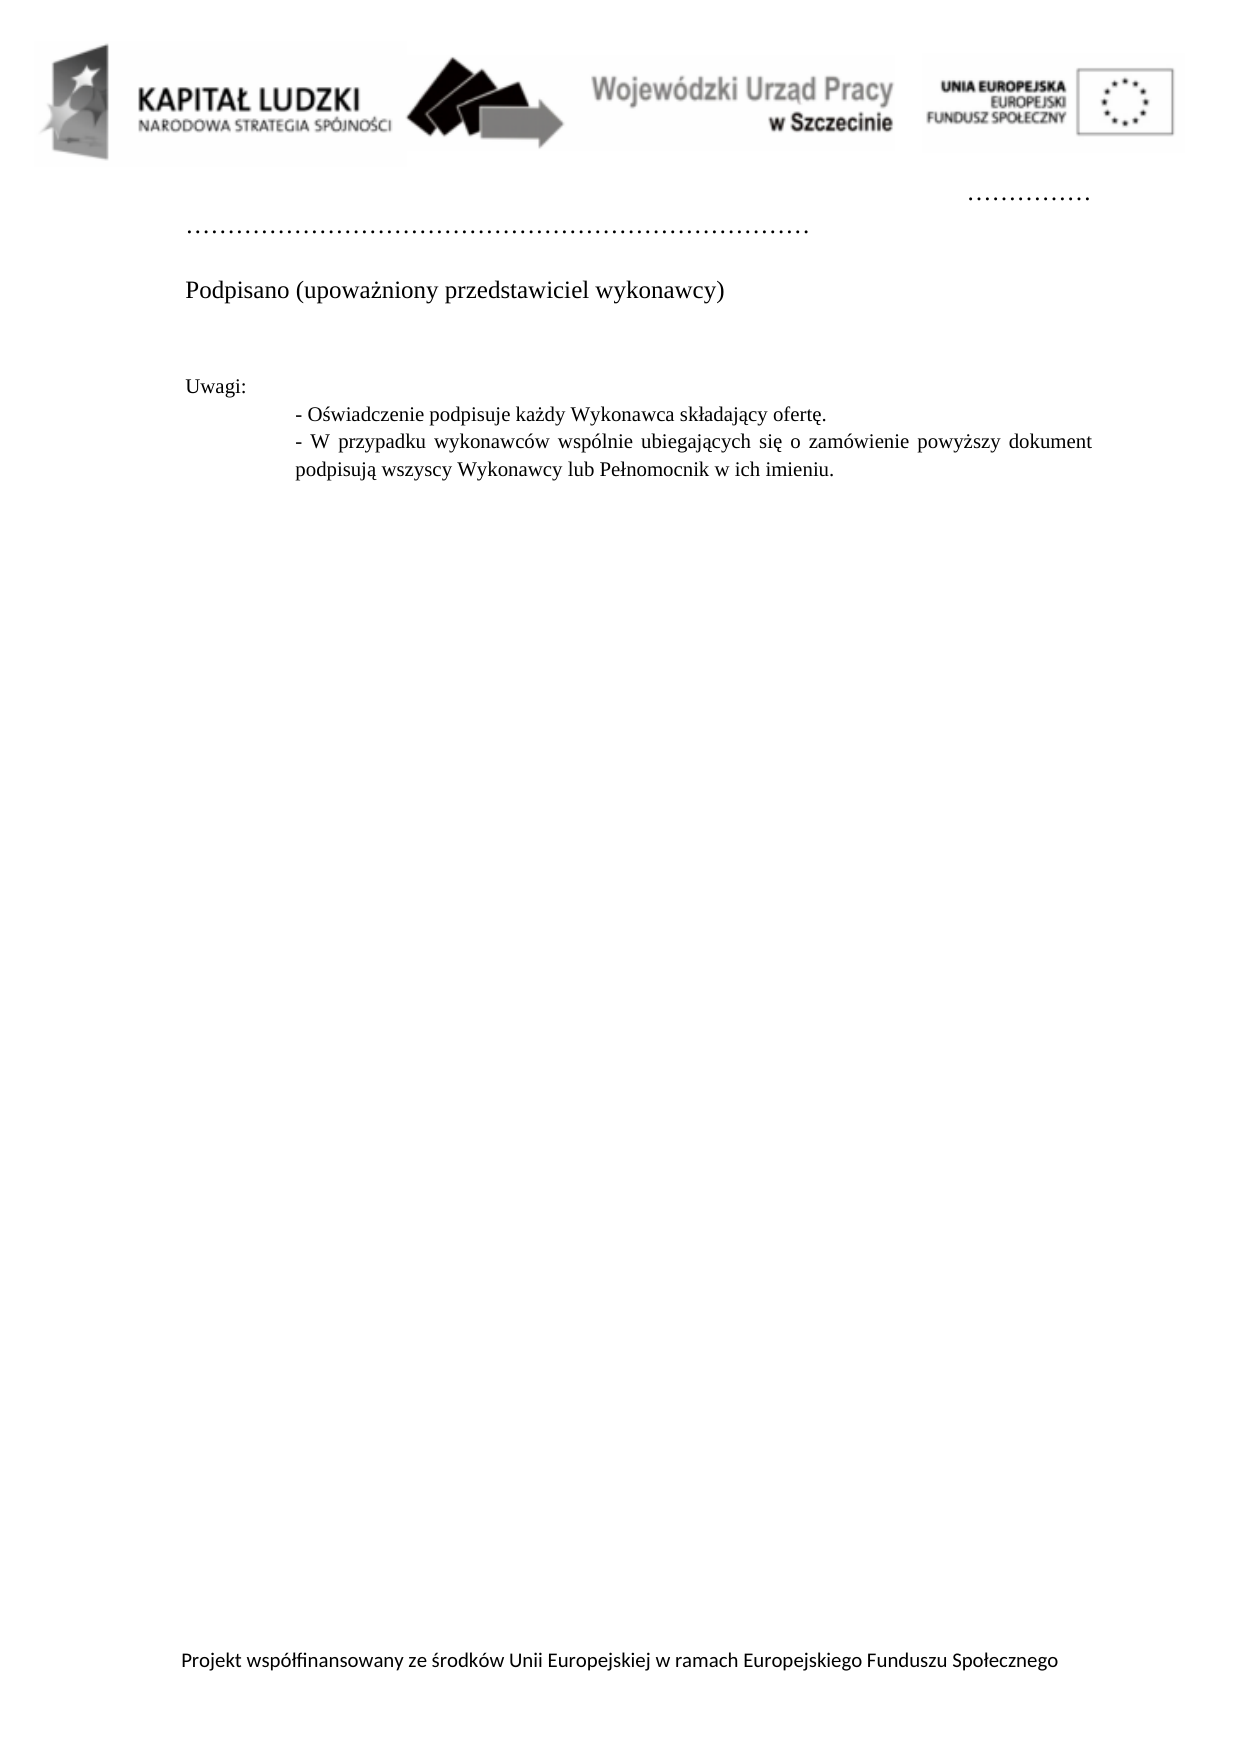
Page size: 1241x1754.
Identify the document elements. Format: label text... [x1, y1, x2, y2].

text Podpisano (upoważniony przedstawiciel wykonawcy) [185, 243, 1093, 304]
text Uwagi: [185, 374, 1093, 398]
text - W przypadku wykonawców wspólnie ubiegających się o zamówienie powyższy dokument podpisują wszyscy Wykonawcy lub Pełnomocnik w ich imieniu. [295, 429, 1093, 481]
text ……………………………………………………………………………… [185, 168, 1093, 238]
text - Oświadczenie podpisuje każdy Wykonawca składający ofertę. [185, 402, 1093, 426]
